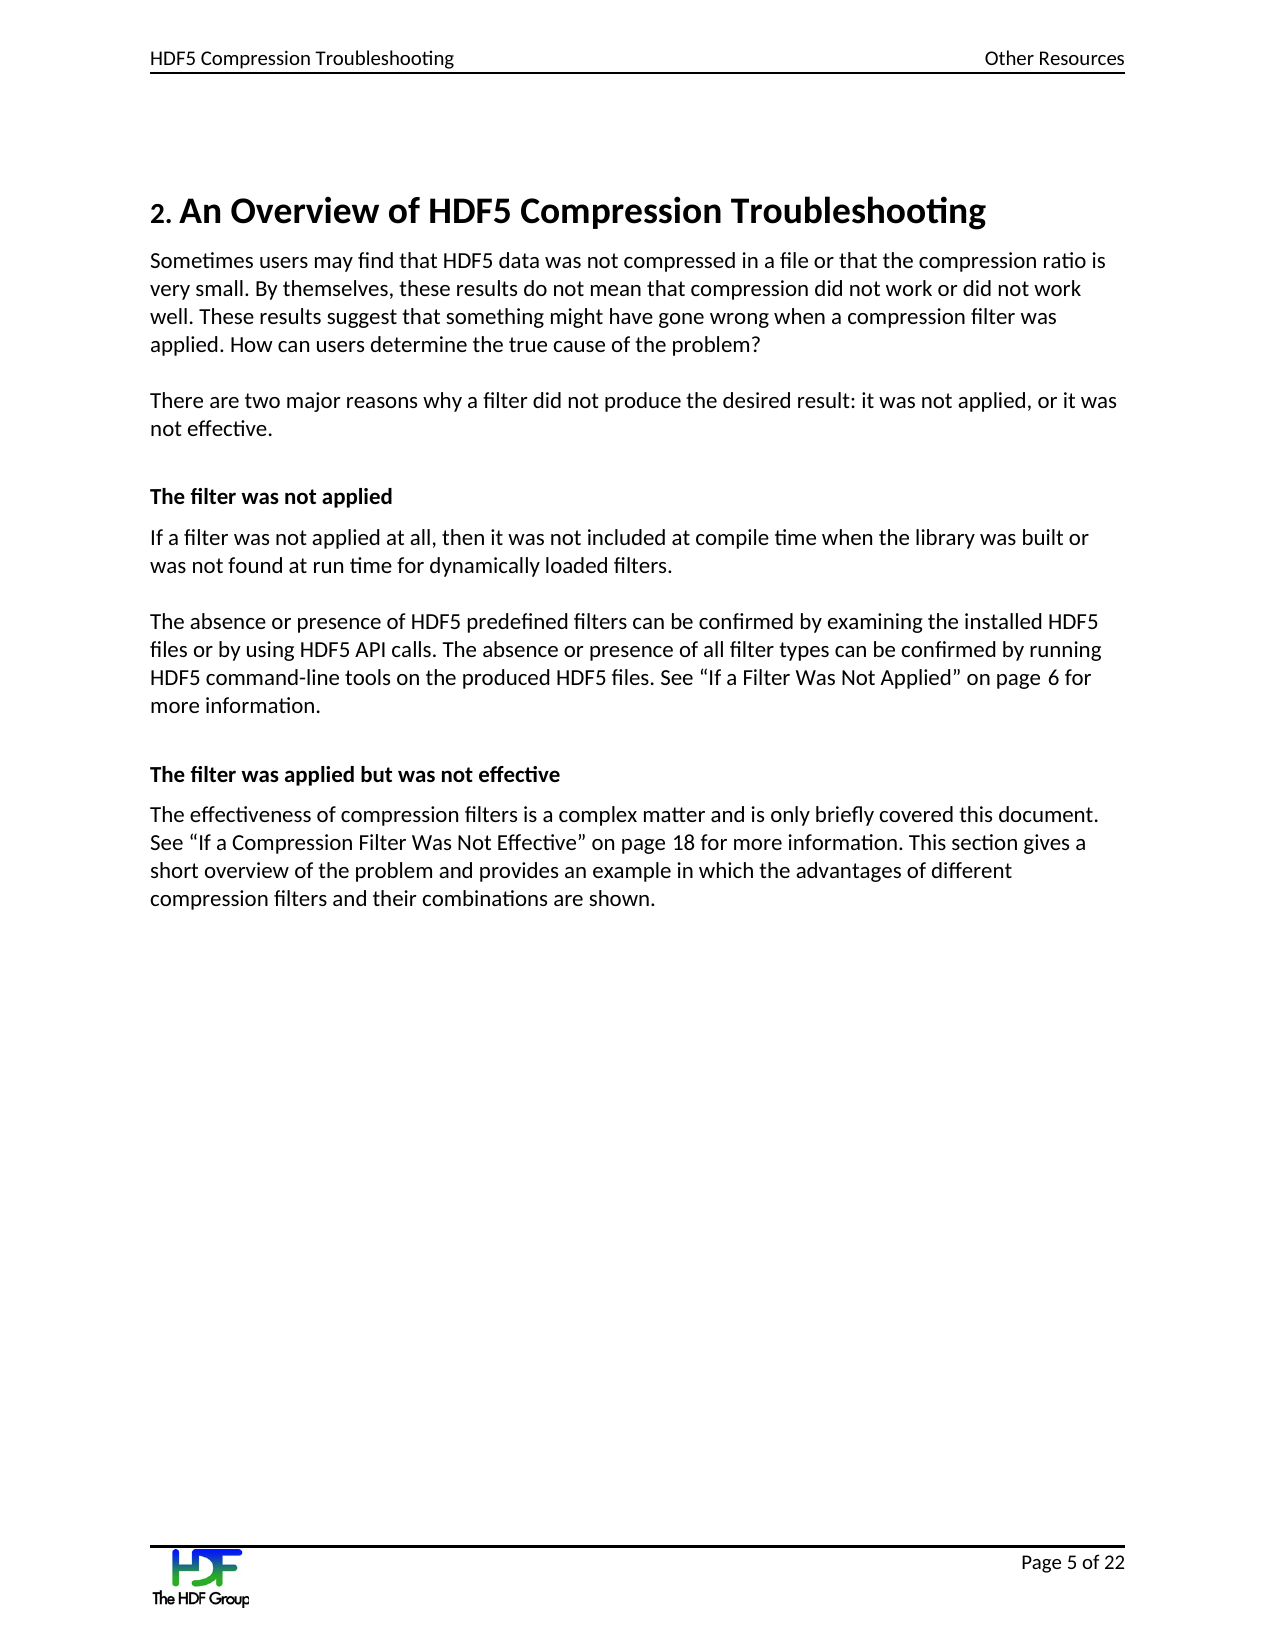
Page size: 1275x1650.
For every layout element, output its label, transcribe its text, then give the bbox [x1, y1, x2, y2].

subtitle The filter was applied but was not effective [150, 760, 1125, 788]
text The absence or presence of HDF5 predefined filters can be confirmed by examining the installed HDF5 files or by using HDF5 API calls. The absence or presence of all filter types can be confirmed by running HDF5 command-line tools on the produced HDF5 files. See “If a Filter Was Not Applied” on page 6 for more information. [150, 607, 1125, 719]
subtitle The filter was not applied [150, 482, 1125, 511]
picture [152, 1549, 249, 1608]
text There are two major reasons why a filter did not produce the desired result: it was not applied, or it was not effective. [150, 386, 1125, 442]
subtitle An Overview of HDF5 Compression Troubleshooting [150, 187, 1125, 233]
text Sometimes users may find that HDF5 data was not compressed in a file or that the compression ratio is very small. By themselves, these results do not mean that compression did not work or did not work well. These results suggest that something might have gone wrong when a compression filter was applied. How can users determine the true cause of the problem? [150, 246, 1125, 358]
text If a filter was not applied at all, then it was not included at compile time when the library was built or was not found at run time for dynamically loaded filters. [150, 523, 1125, 579]
text The effectiveness of compression filters is a complex matter and is only briefly covered this document. See “If a Compression Filter Was Not Effective” on page 18 for more information. This section gives a short overview of the problem and provides an example in which the advantages of different compression filters and their combinations are shown. [150, 800, 1125, 912]
